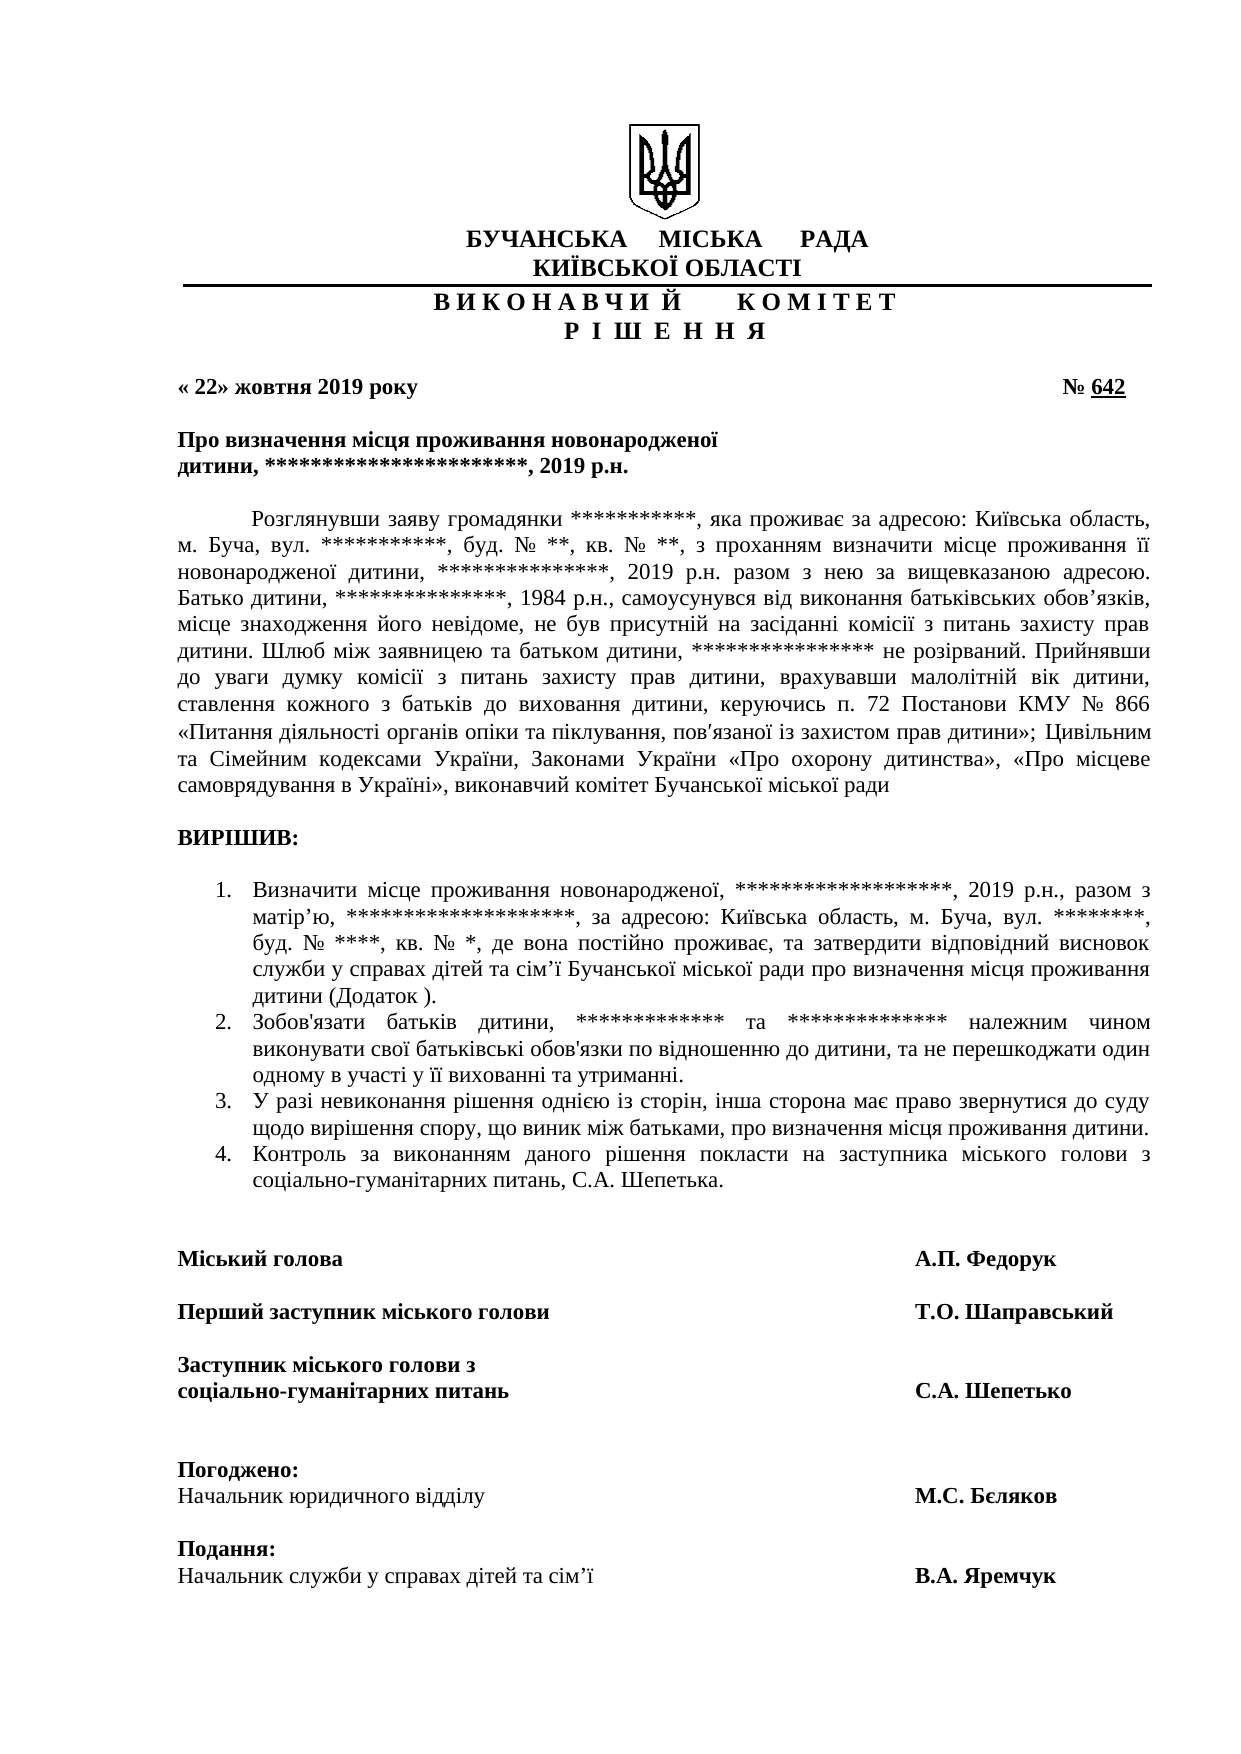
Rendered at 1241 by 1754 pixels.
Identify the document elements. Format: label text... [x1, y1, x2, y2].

text Р І Ш Е Н Н Я [177, 316, 1152, 344]
text Розглянувши заяву громадянки ***********, яка проживає за адресою: Київська область, м. Буча, вул. ***********, буд. № **, кв. № **, з проханням визначити місце проживання її новонародженої дитини, ***************, 2019 р.н. разом з нею за вищевказаною адресою. Батько дитини, ***************, 1984 р.н., самоусунувся від виконання батьківських обов’язків, місце знаходження його невідоме, не був присутній на засіданні комісії з питань захисту прав дитини. Шлюб між заявницею та батьком дитини, **************** не розірваний. Прийнявши до уваги думку комісії з питань захисту прав дитини, врахувавши малолітній вік дитини, ставлення кожного з батьків до виховання дитини, керуючись п. 72 Постанови КМУ № 866 «Питання діяльності органів опіки та піклування, пов′язаної із захистом прав дитини»; Цивільним та Сімейним кодексами України, Законами України «Про охорону дитинства», «Про місцеве самоврядування в Україні», виконавчий комітет Бучанської міської ради [177, 505, 1152, 797]
text « 22» жовтня 2019 року № 642 [177, 373, 1152, 400]
list Визначити місце проживання новонародженої, *******************, 2019 р.н., разом з матір’ю, ********************, за адресою: Київська область, м. Буча, вул. ********, буд. № ****, кв. № *, де вона постійно проживає, та затвердити відповідний висновок служби у справах дітей та сім’ї Бучанської міської ради про визначення місця проживання дитини (Додаток ). [215, 876, 1152, 1008]
text Перший заступник міського голови Т.О. Шаправський [177, 1298, 1152, 1324]
list Зобов'язати батьків дитини, ************* та ************** належним чином виконувати свої батьківські обов'язки по відношенню до дитини, та не перешкоджати один одному в участі у її вихованні та утриманні. [215, 1008, 1152, 1087]
text КИЇВСЬКОЇ ОБЛАСТІ [183, 253, 1152, 284]
text В И К О Н А В Ч И Й К О М І Т Е Т [177, 287, 1152, 316]
text Погоджено: [177, 1456, 1152, 1483]
text ВИРІШИВ: [177, 824, 1152, 850]
list У разі невиконання рішення однією із сторін, інша сторона має право звернутися до суду щодо вирішення спору, що виник між батьками, про визначення місця проживання дитини. [215, 1087, 1152, 1140]
text Міський голова А.П. Федорук [177, 1245, 1152, 1272]
text Начальник служби у справах дітей та сім’ї В.А. Яремчук [177, 1562, 1152, 1588]
text Подання: [177, 1535, 1152, 1562]
text Начальник юридичного відділу М.С. Бєляков [177, 1483, 1152, 1509]
text Заступник міського голови з [177, 1351, 1152, 1377]
text БУЧАНСЬКА МІСЬКА РАДА [183, 224, 1152, 253]
list Контроль за виконанням даного рішення покласти на заступника міського голови з соціально-гуманітарних питань, С.А. Шепетька. [215, 1140, 1152, 1193]
text соціально-гуманітарних питань С.А. Шепетько [177, 1377, 1152, 1403]
text Про визначення місця проживання новонародженої дитини, ***********************, 2019 р.н. [177, 426, 738, 479]
